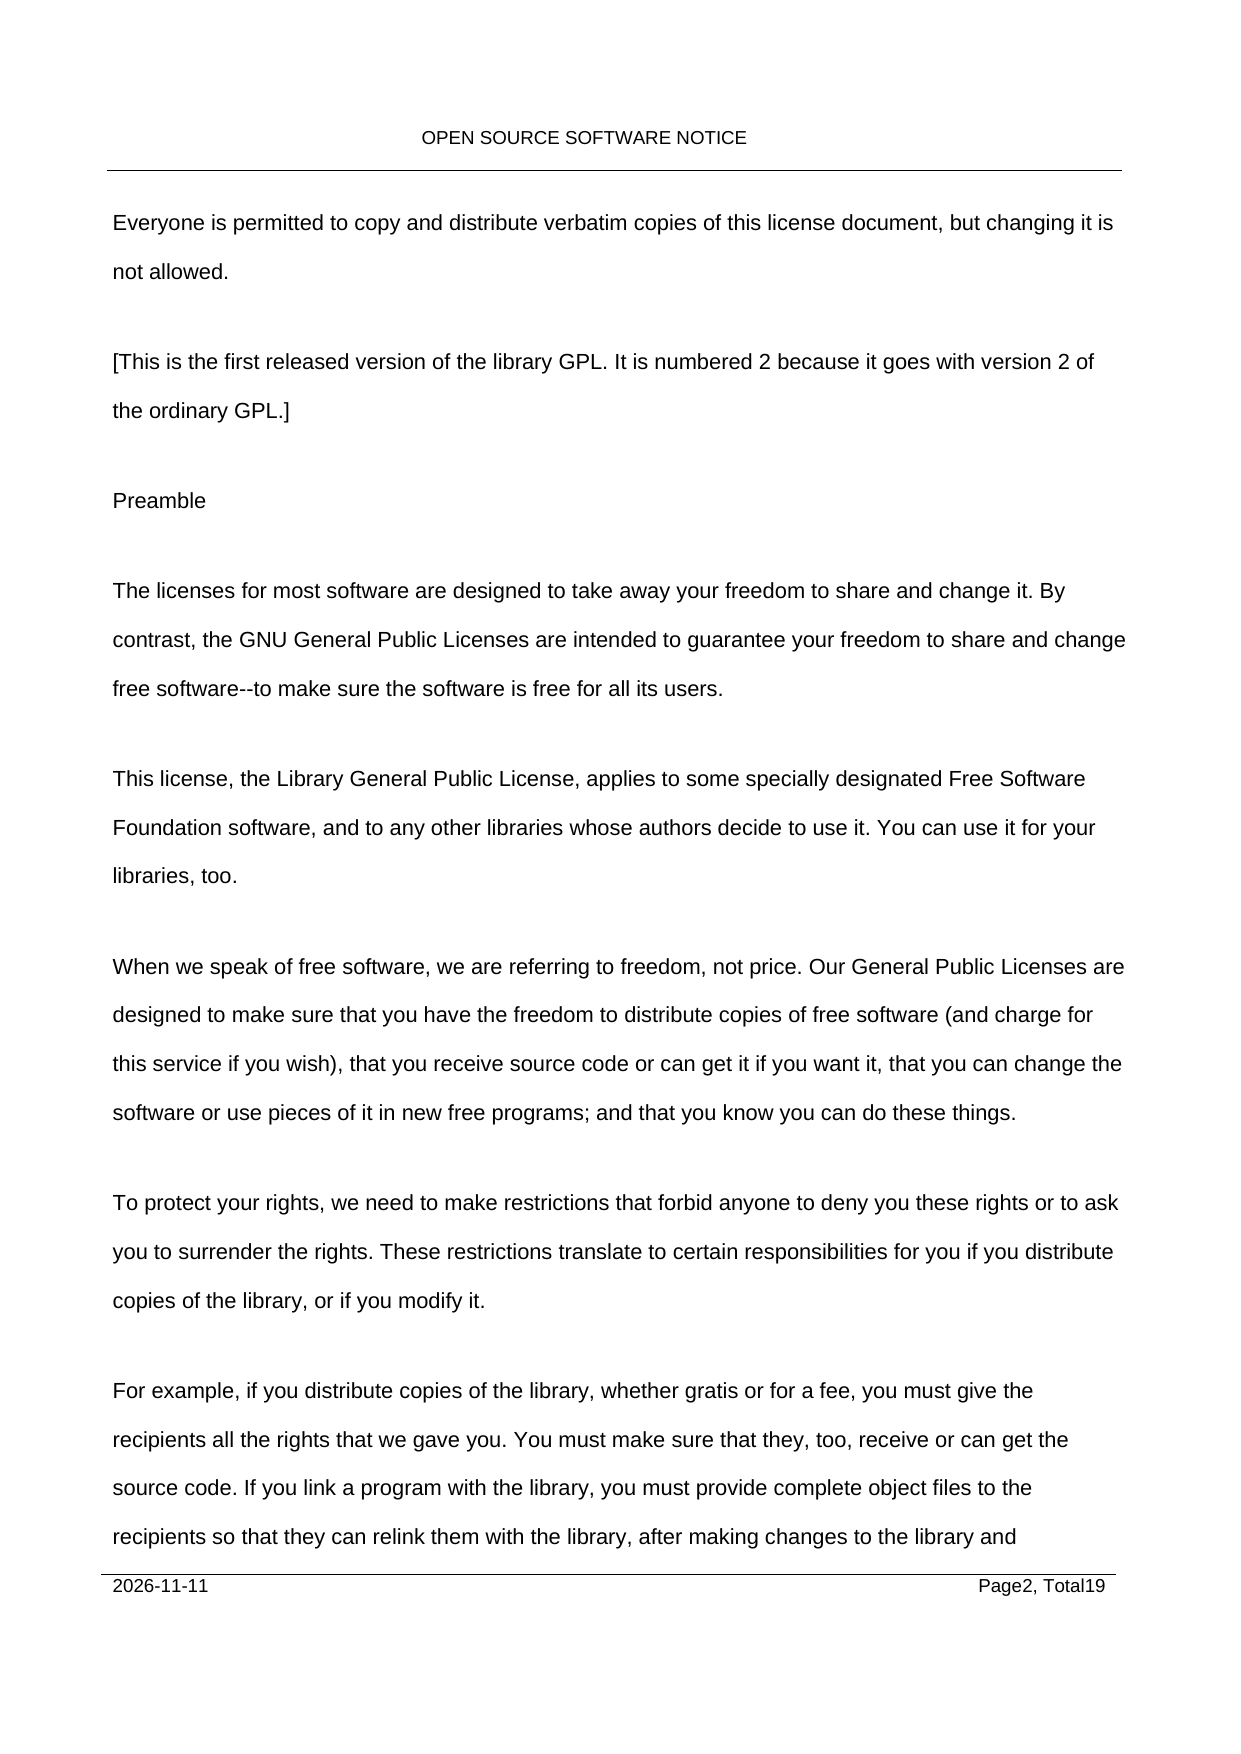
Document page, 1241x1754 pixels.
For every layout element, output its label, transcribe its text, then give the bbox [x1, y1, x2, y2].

text This license, the Library General Public License, applies to some specially designated Free Software Foundation software, and to any other libraries whose authors decide to use it. You can use it for your libraries, too. [112, 762, 1128, 892]
text When we speak of free software, we are referring to freedom, not price. Our General Public Licenses are designed to make sure that you have the freedom to distribute copies of free software (and charge for this service if you wish), that you receive source code or can get it if you want it, that you can change the software or use pieces of it in new free programs; and that you know you can do these things. [112, 950, 1128, 1129]
text Preamble [112, 484, 1128, 517]
text [This is the first released version of the library GPL. It is numbered 2 because it goes with version 2 of the ordinary GPL.] [112, 345, 1128, 427]
text Everyone is permitted to copy and distribute verbatim copies of this license document, but changing it is not allowed. [112, 206, 1128, 288]
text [112, 1374, 1128, 1553]
text The licenses for most software are designed to take away your freedom to share and change it. By contrast, the GNU General Public Licenses are intended to guarantee your freedom to share and change free software--to make sure the software is free for all its users. [112, 574, 1128, 704]
text To protect your rights, we need to make restrictions that forbid anyone to deny you these rights or to ask you to surrender the rights. These restrictions translate to certain responsibilities for you if you distribute copies of the library, or if you modify it. [112, 1186, 1128, 1316]
